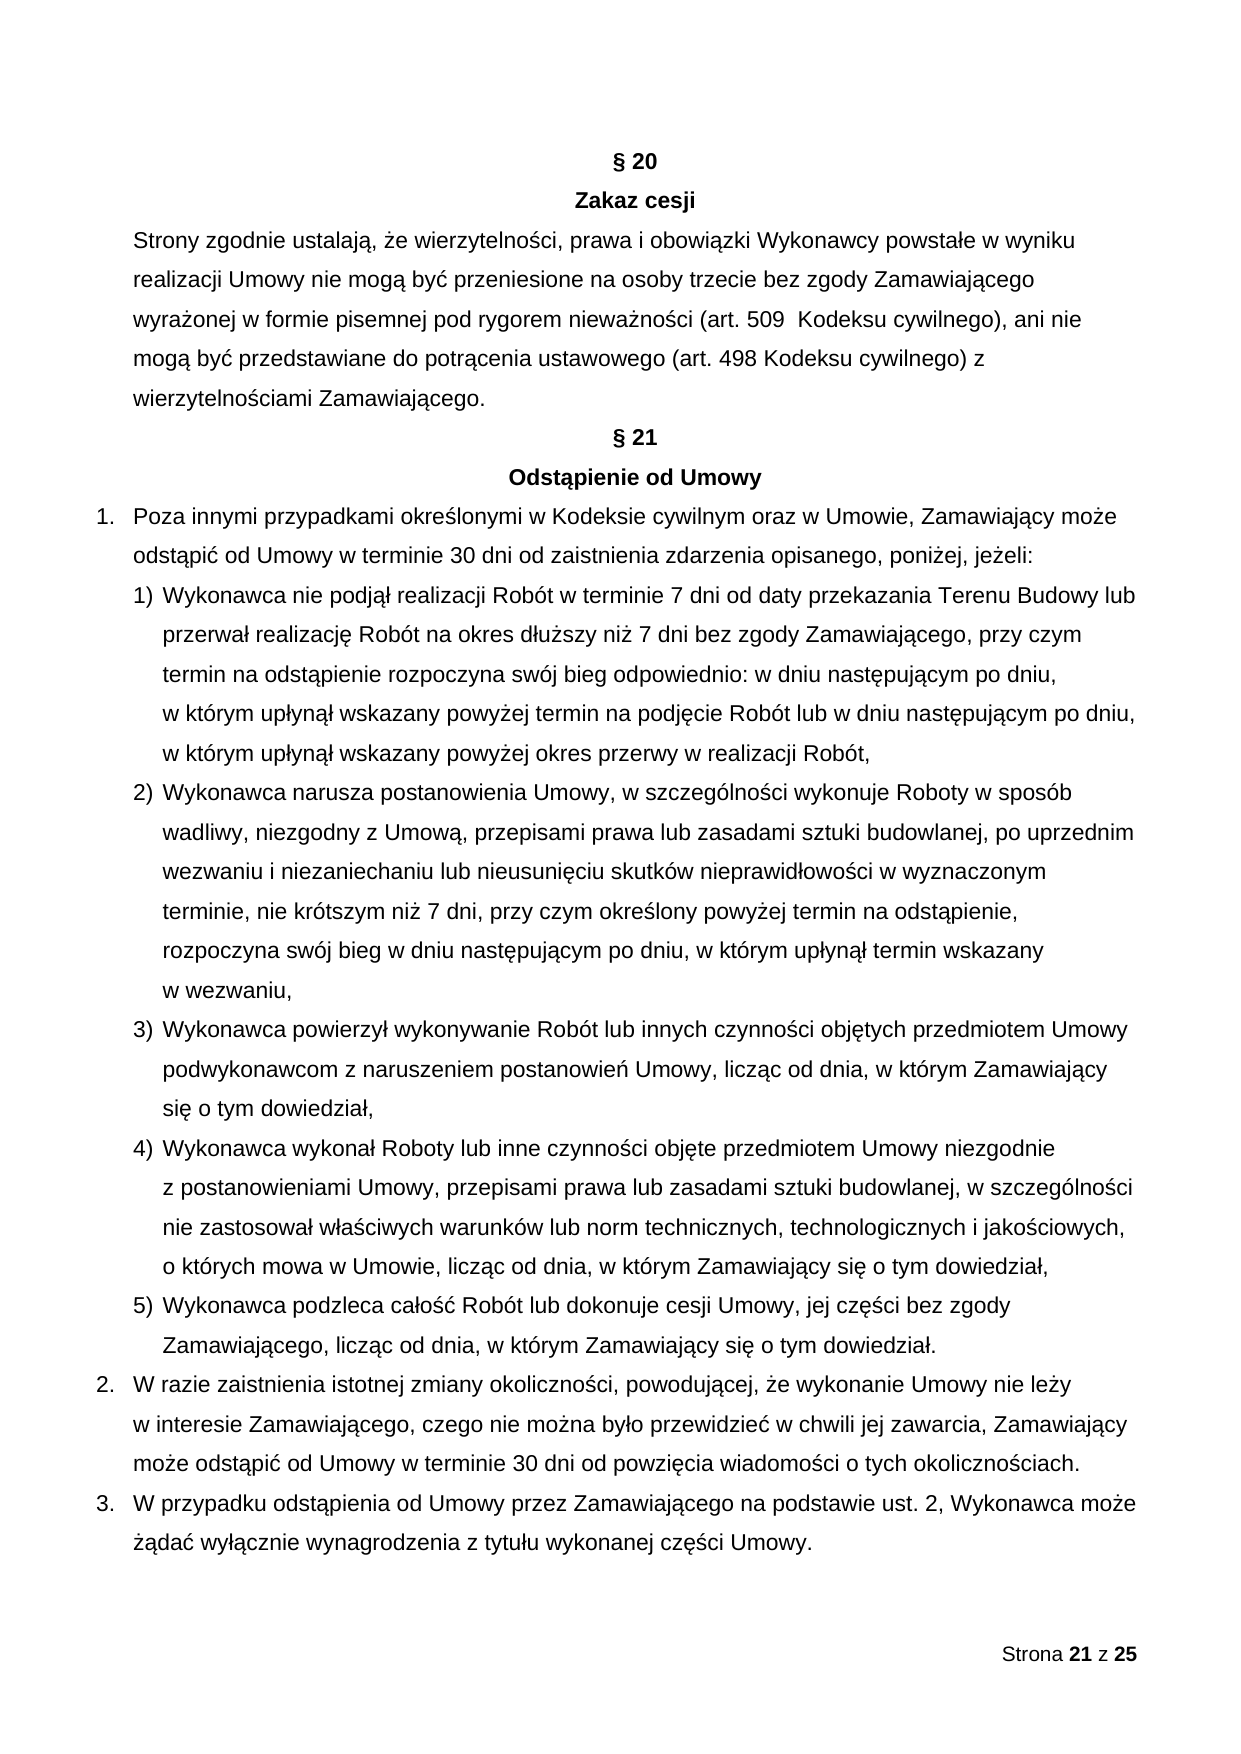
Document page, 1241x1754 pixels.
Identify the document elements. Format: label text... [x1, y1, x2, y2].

text Zakaz cesji [133, 187, 1137, 213]
text § 20 [133, 148, 1137, 174]
list Wykonawca nie podjął realizacji Robót w terminie 7 dni od daty przekazania Terenu Budowy lub przerwał realizację Robót na okres dłuższy niż 7 dni bez zgody Zamawiającego, przy czym termin na odstąpienie rozpoczyna swój bieg odpowiednio: w dniu następującym po dniu, w którym upłynął wskazany powyżej termin na podjęcie Robót lub w dniu następującym po dniu, w którym upłynął wskazany powyżej okres przerwy w realizacji Robót, [133, 582, 1137, 766]
list Wykonawca powierzył wykonywanie Robót lub innych czynności objętych przedmiotem Umowy podwykonawcom z naruszeniem postanowień Umowy, licząc od dnia, w którym Zamawiający się o tym dowiedział, [133, 1016, 1137, 1121]
list Wykonawca wykonał Roboty lub inne czynności objęte przedmiotem Umowy niezgodnie z postanowieniami Umowy, przepisami prawa lub zasadami sztuki budowlanej, w szczególności nie zastosował właściwych warunków lub norm technicznych, technologicznych i jakościowych, o których mowa w Umowie, licząc od dnia, w którym Zamawiający się o tym dowiedział, [133, 1134, 1137, 1279]
text Strony zgodnie ustalają, że wierzytelności, prawa i obowiązki Wykonawcy powstałe w wyniku realizacji Umowy nie mogą być przeniesione na osoby trzecie bez zgody Zamawiającego wyrażonej w formie pisemnej pod rygorem nieważności (art. 509 Kodeksu cywilnego), ani nie mogą być przedstawiane do potrącenia ustawowego (art. 498 Kodeksu cywilnego) z wierzytelnościami Zamawiającego. [133, 227, 1137, 411]
text § 21 [133, 424, 1137, 450]
list W przypadku odstąpienia od Umowy przez Zamawiającego na podstawie ust. 2, Wykonawca może żądać wyłącznie wynagrodzenia z tytułu wykonanej części Umowy. [96, 1490, 1137, 1556]
list Wykonawca podzleca całość Robót lub dokonuje cesji Umowy, jej części bez zgody Zamawiającego, licząc od dnia, w którym Zamawiający się o tym dowiedział. [133, 1292, 1137, 1358]
list Poza innymi przypadkami określonymi w Kodeksie cywilnym oraz w Umowie, Zamawiający może odstąpić od Umowy w terminie 30 dni od zaistnienia zdarzenia opisanego, poniżej, jeżeli: [96, 503, 1137, 569]
list W razie zaistnienia istotnej zmiany okoliczności, powodującej, że wykonanie Umowy nie leży w interesie Zamawiającego, czego nie można było przewidzieć w chwili jej zawarcia, Zamawiający może odstąpić od Umowy w terminie 30 dni od powzięcia wiadomości o tych okolicznościach. [96, 1371, 1137, 1477]
text Odstąpienie od Umowy [133, 463, 1137, 490]
list Wykonawca narusza postanowienia Umowy, w szczególności wykonuje Roboty w sposób wadliwy, niezgodny z Umową, przepisami prawa lub zasadami sztuki budowlanej, po uprzednim wezwaniu i niezaniechaniu lub nieusunięciu skutków nieprawidłowości w wyznaczonym terminie, nie krótszym niż 7 dni, przy czym określony powyżej termin na odstąpienie, rozpoczyna swój bieg w dniu następującym po dniu, w którym upłynął termin wskazany w wezwaniu, [133, 779, 1137, 1003]
